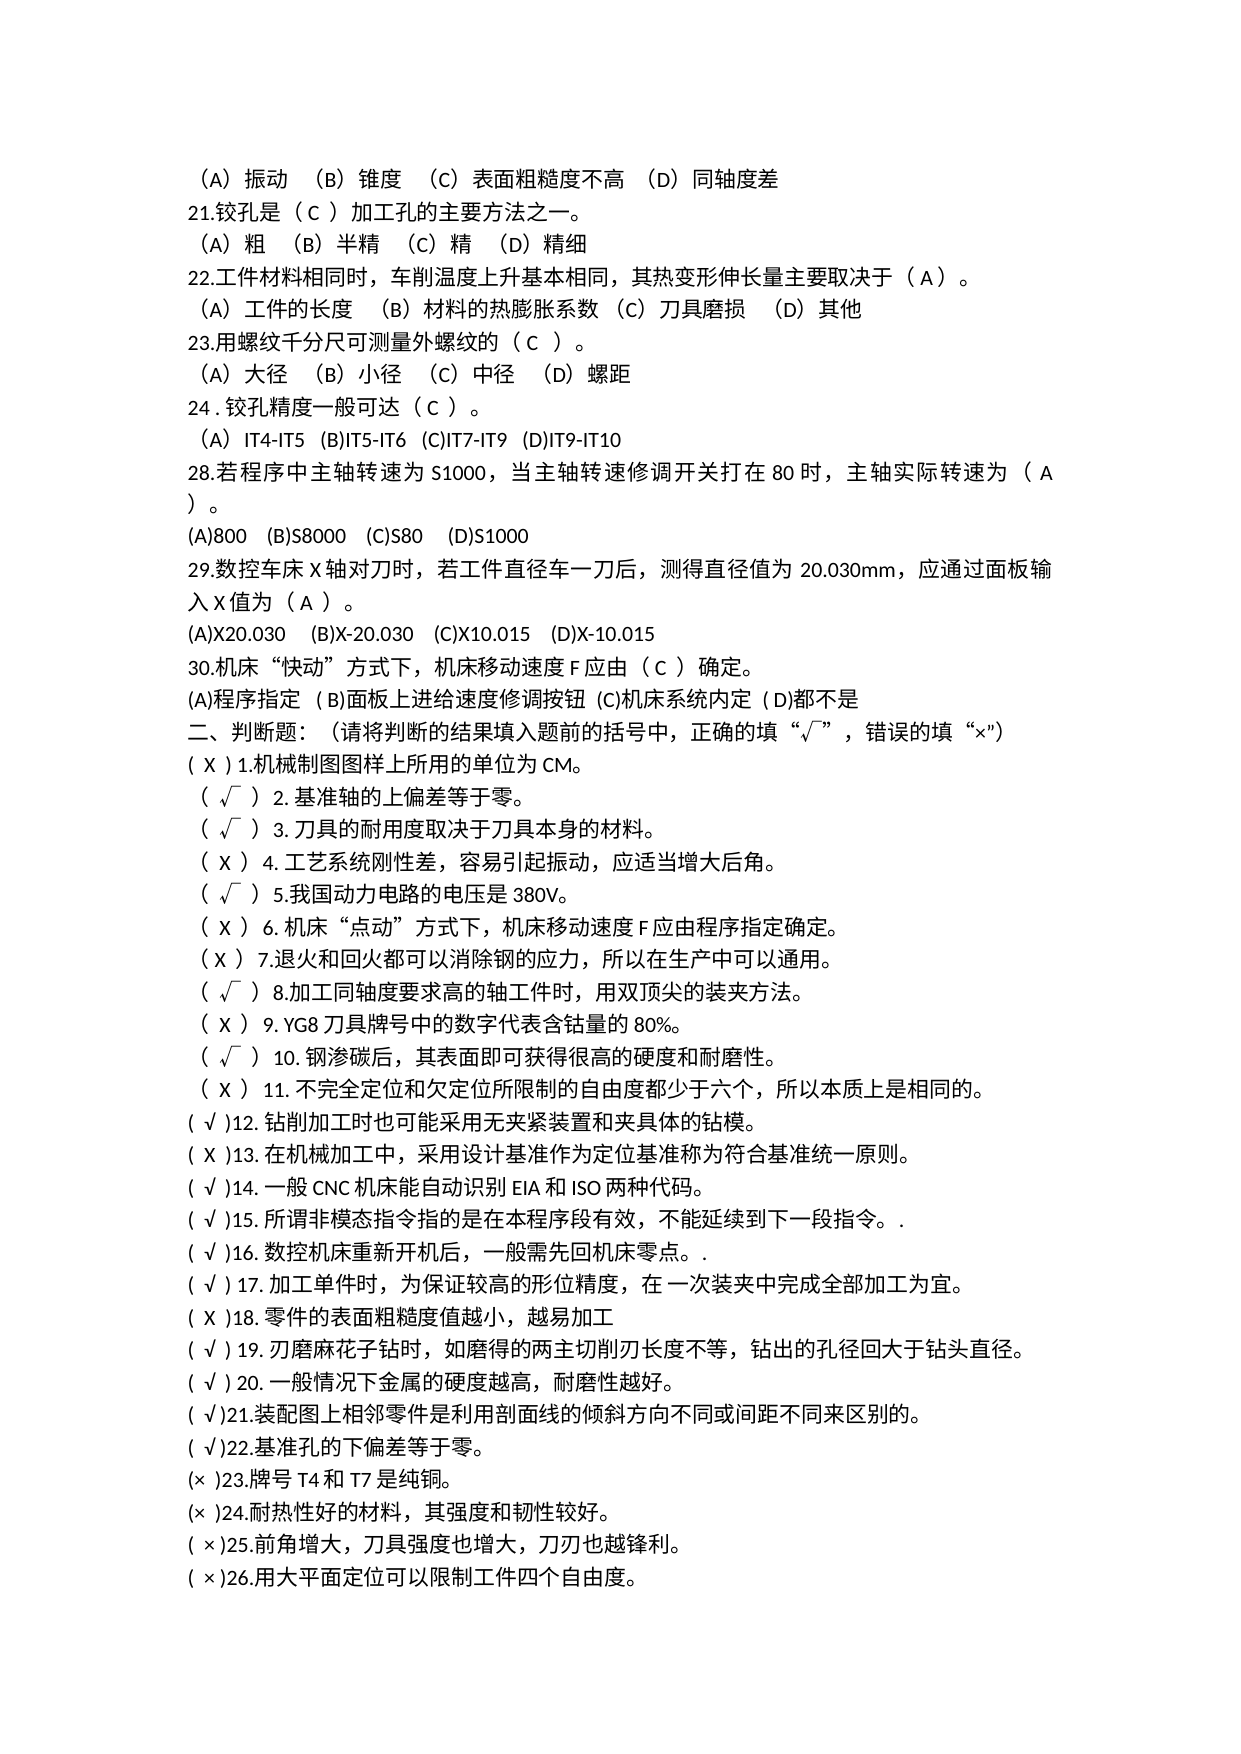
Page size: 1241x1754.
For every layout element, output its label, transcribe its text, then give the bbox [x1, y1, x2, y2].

text （ X ）11. 不完全定位和欠定位所限制的自由度都少于六个，所以本质上是相同的。 [187, 1072, 1053, 1104]
text （ √ ）3. 刀具的耐用度取决于刀具本身的材料。 [187, 812, 1053, 844]
text ( X )13. 在机械加工中，采用设计基准作为定位基准称为符合基准统一原则。 [187, 1137, 1053, 1169]
text （A）振动 （B）锥度 （C）表面粗糙度不高 （D）同轴度差 [187, 162, 1053, 194]
text ( X ) 1.机械制图图样上所用的单位为CM。 [187, 747, 1053, 779]
text ( √ )22.基准孔的下偏差等于零。 [187, 1429, 1053, 1462]
text （A）大径 （B）小径 （C）中径 （D）螺距 [187, 357, 1053, 389]
text ( √ ) 19. 刃磨麻花子钻时，如磨得的两主切削刃长度不等，钻出的孔径回大于钻头直径。 [187, 1332, 1053, 1364]
text （ X ）4. 工艺系统刚性差，容易引起振动，应适当增大后角。 [187, 844, 1053, 877]
text (A)800 (B)S8000 (C)S80 (D)S1000 [187, 519, 1053, 552]
text ( √ )21.装配图上相邻零件是利用剖面线的倾斜方向不同或间距不同来区别的。 [187, 1397, 1053, 1429]
text （ √ ）8.加工同轴度要求高的轴工件时，用双顶尖的装夹方法。 [187, 974, 1053, 1007]
text 23.用螺纹千分尺可测量外螺纹的（ C ）。 [187, 324, 1053, 357]
text （ X ）7.退火和回火都可以消除钢的应力，所以在生产中可以通用。 [187, 942, 1053, 974]
text 24 . 铰孔精度一般可达（ C ）。 [187, 389, 1053, 422]
text 28.若程序中主轴转速为S1000，当主轴转速修调开关打在80时，主轴实际转速为（ A ）。 [187, 454, 1053, 519]
text 29.数控车床X轴对刀时，若工件直径车一刀后，测得直径值为20.030mm，应通过面板输入X值为（ A ）。 [187, 552, 1053, 617]
text （A）IT4-IT5 (B)IT5-IT6 (C)IT7-IT9 (D)IT9-IT10 [187, 422, 1053, 454]
text ( √ )14. 一般CNC机床能自动识别EIA和ISO两种代码。 [187, 1169, 1053, 1202]
text （ √ ）5.我国动力电路的电压是380V。 [187, 877, 1053, 909]
text 30.机床“快动”方式下，机床移动速度F应由（ C ）确定。 [187, 649, 1053, 682]
text ( × )26.用大平面定位可以限制工件四个自由度。 [187, 1559, 1053, 1592]
text (A)程序指定 ( B)面板上进给速度修调按钮 (C)机床系统内定 ( D)都不是 [187, 682, 1053, 714]
text ( × )25.前角增大，刀具强度也增大，刀刃也越锋利。 [187, 1527, 1053, 1559]
text ( √ ) 20. 一般情况下金属的硬度越高，耐磨性越好。 [187, 1364, 1053, 1397]
text 22.工件材料相同时，车削温度上升基本相同，其热变形伸长量主要取决于（ A ）。 [187, 259, 1053, 292]
text （A）粗 （B）半精 （C）精 （D）精细 [187, 227, 1053, 259]
text （ √ ）2. 基准轴的上偏差等于零。 [187, 779, 1053, 812]
text （ X ）9. YG8刀具牌号中的数字代表含钴量的80%。 [187, 1007, 1053, 1039]
text （ X ）6. 机床“点动”方式下，机床移动速度F应由程序指定确定。 [187, 909, 1053, 942]
text （A）工件的长度 （B）材料的热膨胀系数 （C）刀具磨损 （D）其他 [187, 292, 1053, 324]
text 二、判断题：（请将判断的结果填入题前的括号中，正确的填“√”，错误的填“×”） [187, 714, 1053, 747]
text ( √ )15. 所谓非模态指令指的是在本程序段有效，不能延续到下一段指令。. [187, 1202, 1053, 1234]
text (× )24.耐热性好的材料，其强度和韧性较好。 [187, 1494, 1053, 1527]
text ( √ )16. 数控机床重新开机后，一般需先回机床零点。. [187, 1234, 1053, 1267]
text ( √ ) 17. 加工单件时，为保证较高的形位精度，在 一次装夹中完成全部加工为宜。 [187, 1267, 1053, 1299]
text (× )23.牌号T4和T7是纯铜。 [187, 1462, 1053, 1494]
text (A)X20.030 (B)X-20.030 (C)X10.015 (D)X-10.015 [187, 617, 1053, 649]
text ( X )18. 零件的表面粗糙度值越小，越易加工 [187, 1299, 1053, 1332]
text （ √ ）10. 钢渗碳后，其表面即可获得很高的硬度和耐磨性。 [187, 1039, 1053, 1072]
text 21.铰孔是（ C ）加工孔的主要方法之一。 [187, 194, 1053, 227]
text ( √ )12. 钻削加工时也可能采用无夹紧装置和夹具体的钻模。 [187, 1104, 1053, 1137]
